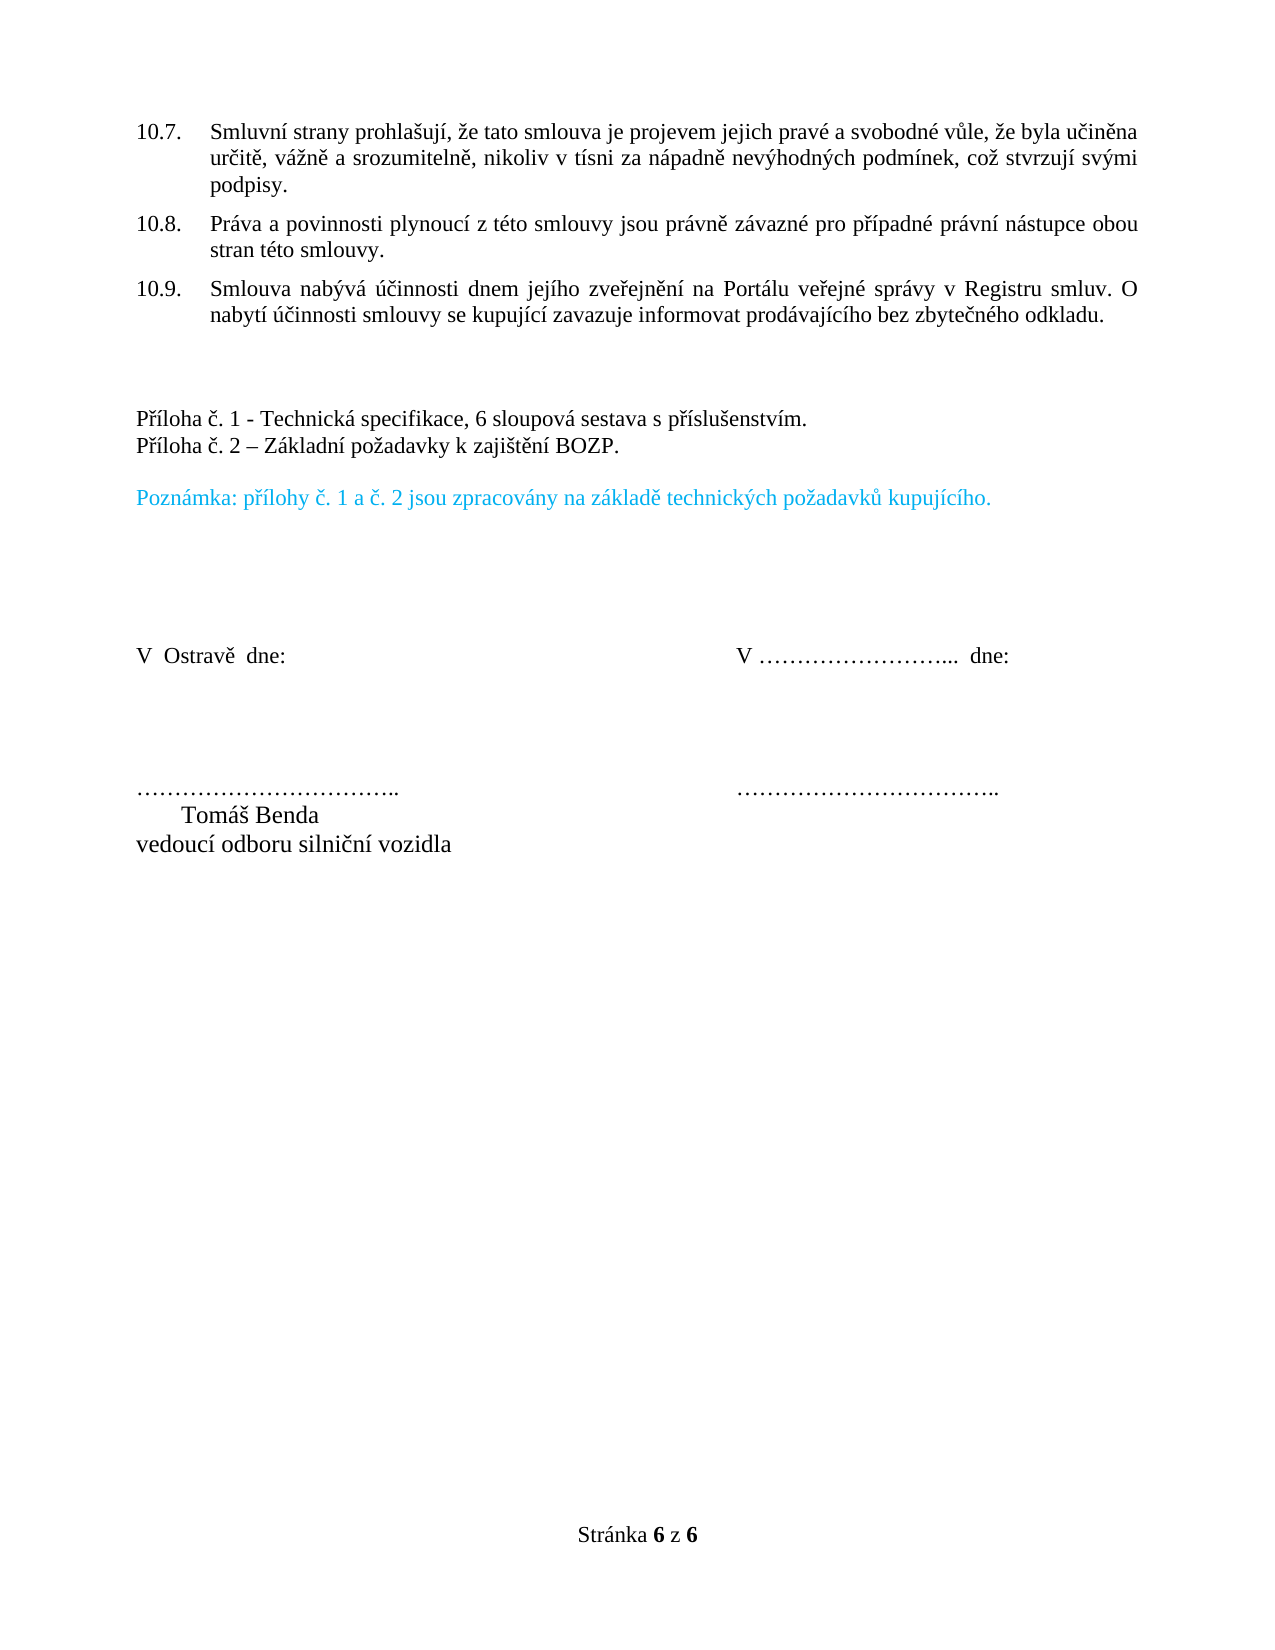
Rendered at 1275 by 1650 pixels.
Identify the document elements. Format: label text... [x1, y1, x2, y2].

list Příloha č. 2 – Základní požadavky k zajištění BOZP. [136, 432, 1139, 458]
list …………………………….. …………………………….. [136, 774, 1139, 801]
text Práva a povinnosti plynoucí z této smlouvy jsou právně závazné pro případné právní nástupce obou stran této smlouvy. [136, 210, 1139, 262]
list vedoucí odboru silniční vozidla [136, 829, 1139, 858]
text Smlouva nabývá účinnosti dnem jejího zveřejnění na Portálu veřejné správy v Registru smluv. O nabytí účinnosti smlouvy se kupující zavazuje informovat prodávajícího bez zbytečného odkladu. [136, 275, 1139, 328]
list Příloha č. 1 - Technická specifikace, 6 sloupová sestava s příslušenstvím. [136, 405, 1139, 432]
list Tomáš Benda [136, 801, 1139, 829]
list Poznámka: přílohy č. 1 a č. 2 jsou zpracovány na základě technických požadavků kupujícího. [136, 484, 1139, 511]
text Smluvní strany prohlašují, že tato smlouva je projevem jejich pravé a svobodné vůle, že byla učiněna určitě, vážně a srozumitelně, nikoliv v tísni za nápadně nevýhodných podmínek, což stvrzují svými podpisy. [136, 118, 1139, 197]
list V Ostravě dne: V ……………………... dne: [136, 642, 1139, 695]
